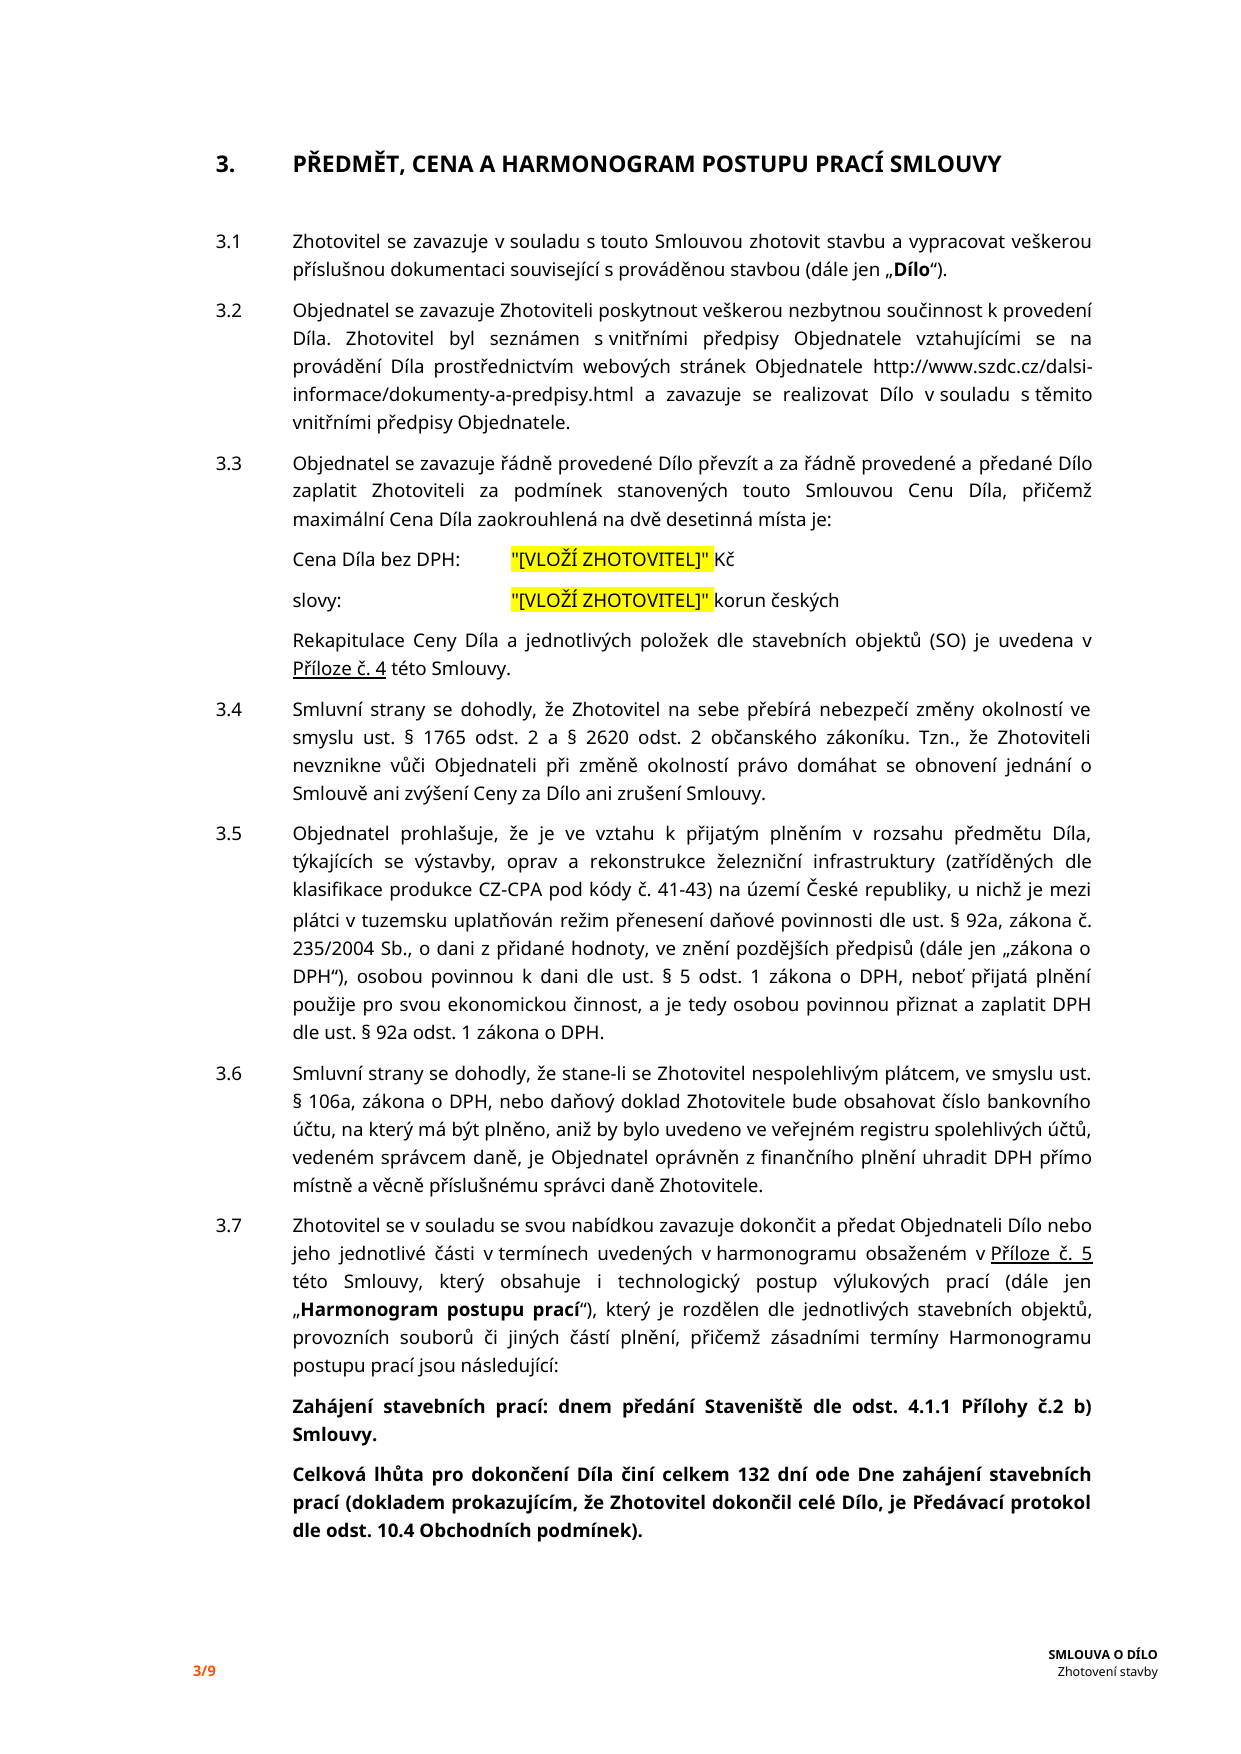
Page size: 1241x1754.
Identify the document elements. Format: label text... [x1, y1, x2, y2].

text Objednatel se zavazuje řádně provedené Dílo převzít a za řádně provedené a předané Dílo zaplatit Zhotoviteli za podmínek stanovených touto Smlouvou Cenu Díla, přičemž maximální Cena Díla zaokrouhlená na dvě desetinná místa je: [216, 450, 1093, 531]
text slovy: korun českých [714, 587, 1093, 612]
text Celková lhůta pro dokončení Díla činí celkem 132 dní ode Dne zahájení stavebních prací (dokladem prokazujícím, že Zhotovitel dokončil celé Dílo, je Předávací protokol dle odst. 10.4 Obchodních podmínek). [292, 1462, 1093, 1543]
text Rekapitulace Ceny Díla a jednotlivých položek dle stavebních objektů (SO) je uvedena v Příloze č. 4 této Smlouvy. [292, 627, 1093, 681]
text Smluvní strany se dohodly, že Zhotovitel na sebe přebírá nebezpečí změny okolností ve smyslu ust. § 1765 odst. 2 a § 2620 odst. 2 občanského zákoníku. Tzn., že Zhotoviteli nevznikne vůči Objednateli při změně okolností právo domáhat se obnovení jednání o Smlouvě ani zvýšení Ceny za Dílo ani zrušení Smlouvy. [216, 696, 1093, 806]
text Cena Díla bez DPH: Kč [292, 546, 511, 572]
text Cena Díla bez DPH: Kč [714, 546, 1093, 572]
text Smluvní strany se dohodly, že stane-li se Zhotovitel nespolehlivým plátcem, ve smyslu ust. § 106a, zákona o DPH, nebo daňový doklad Zhotovitele bude obsahovat číslo bankovního účtu, na který má být plněno, aniž by bylo uvedeno ve veřejném registru spolehlivých účtů, vedeném správcem daně, je Objednatel oprávněn z finančního plnění uhradit DPH přímo místně a věcně příslušnému správci daně Zhotovitele. [216, 1060, 1093, 1197]
text slovy: korun českých [292, 587, 511, 612]
text PŘEDMĚT, CENA A HARMONOGRAM POSTUPU PRACÍ SMLOUVY [216, 147, 1093, 179]
text Zahájení stavebních prací: dnem předání Staveniště dle odst. 4.1.1 Přílohy č.2 b) Smlouvy. [292, 1393, 1093, 1447]
text Objednatel se zavazuje Zhotoviteli poskytnout veškerou nezbytnou součinnost k provedení Díla. Zhotovitel byl seznámen s vnitřními předpisy Objednatele vztahujícími se na provádění Díla prostřednictvím webových stránek Objednatele http://www.szdc.cz/dalsi-informace/dokumenty-a-predpisy.html a zavazuje se realizovat Dílo v souladu s těmito vnitřními předpisy Objednatele. [216, 297, 1093, 435]
text Zhotovitel se zavazuje v souladu s touto Smlouvou zhotovit stavbu a vypracovat veškerou příslušnou dokumentaci související s prováděnou stavbou (dále jen „Dílo“). [216, 229, 1093, 282]
text Objednatel prohlašuje, že je ve vztahu k přijatým plněním v rozsahu předmětu Díla, týkajících se výstavby, oprav a rekonstrukce železniční infrastruktury (zatříděných dle klasifikace produkce CZ-CPA pod kódy č. 41-43) na území České republiky, u nichž je mezi plátci v tuzemsku uplatňován režim přenesení daňové povinnosti dle ust. § 92a, zákona č. 235/2004 Sb., o dani z přidané hodnoty, ve znění pozdějších předpisů (dále jen „zákona o DPH“), osobou povinnou k dani dle ust. § 5 odst. 1 zákona o DPH, neboť přijatá plnění použije pro svou ekonomickou činnost, a je tedy osobou povinnou přiznat a zaplatit DPH dle ust. § 92a odst. 1 zákona o DPH. [216, 821, 1093, 1045]
text Zhotovitel se v souladu se svou nabídkou zavazuje dokončit a předat Objednateli Dílo nebo jeho jednotlivé části v termínech uvedených v harmonogramu obsaženém v Příloze č. 5 této Smlouvy, který obsahuje i technologický postup výlukových prací (dále jen „Harmonogram postupu prací“), který je rozdělen dle jednotlivých stavebních objektů, provozních souborů či jiných částí plnění, přičemž zásadními termíny Harmonogramu postupu prací jsou následující: [216, 1212, 1093, 1378]
